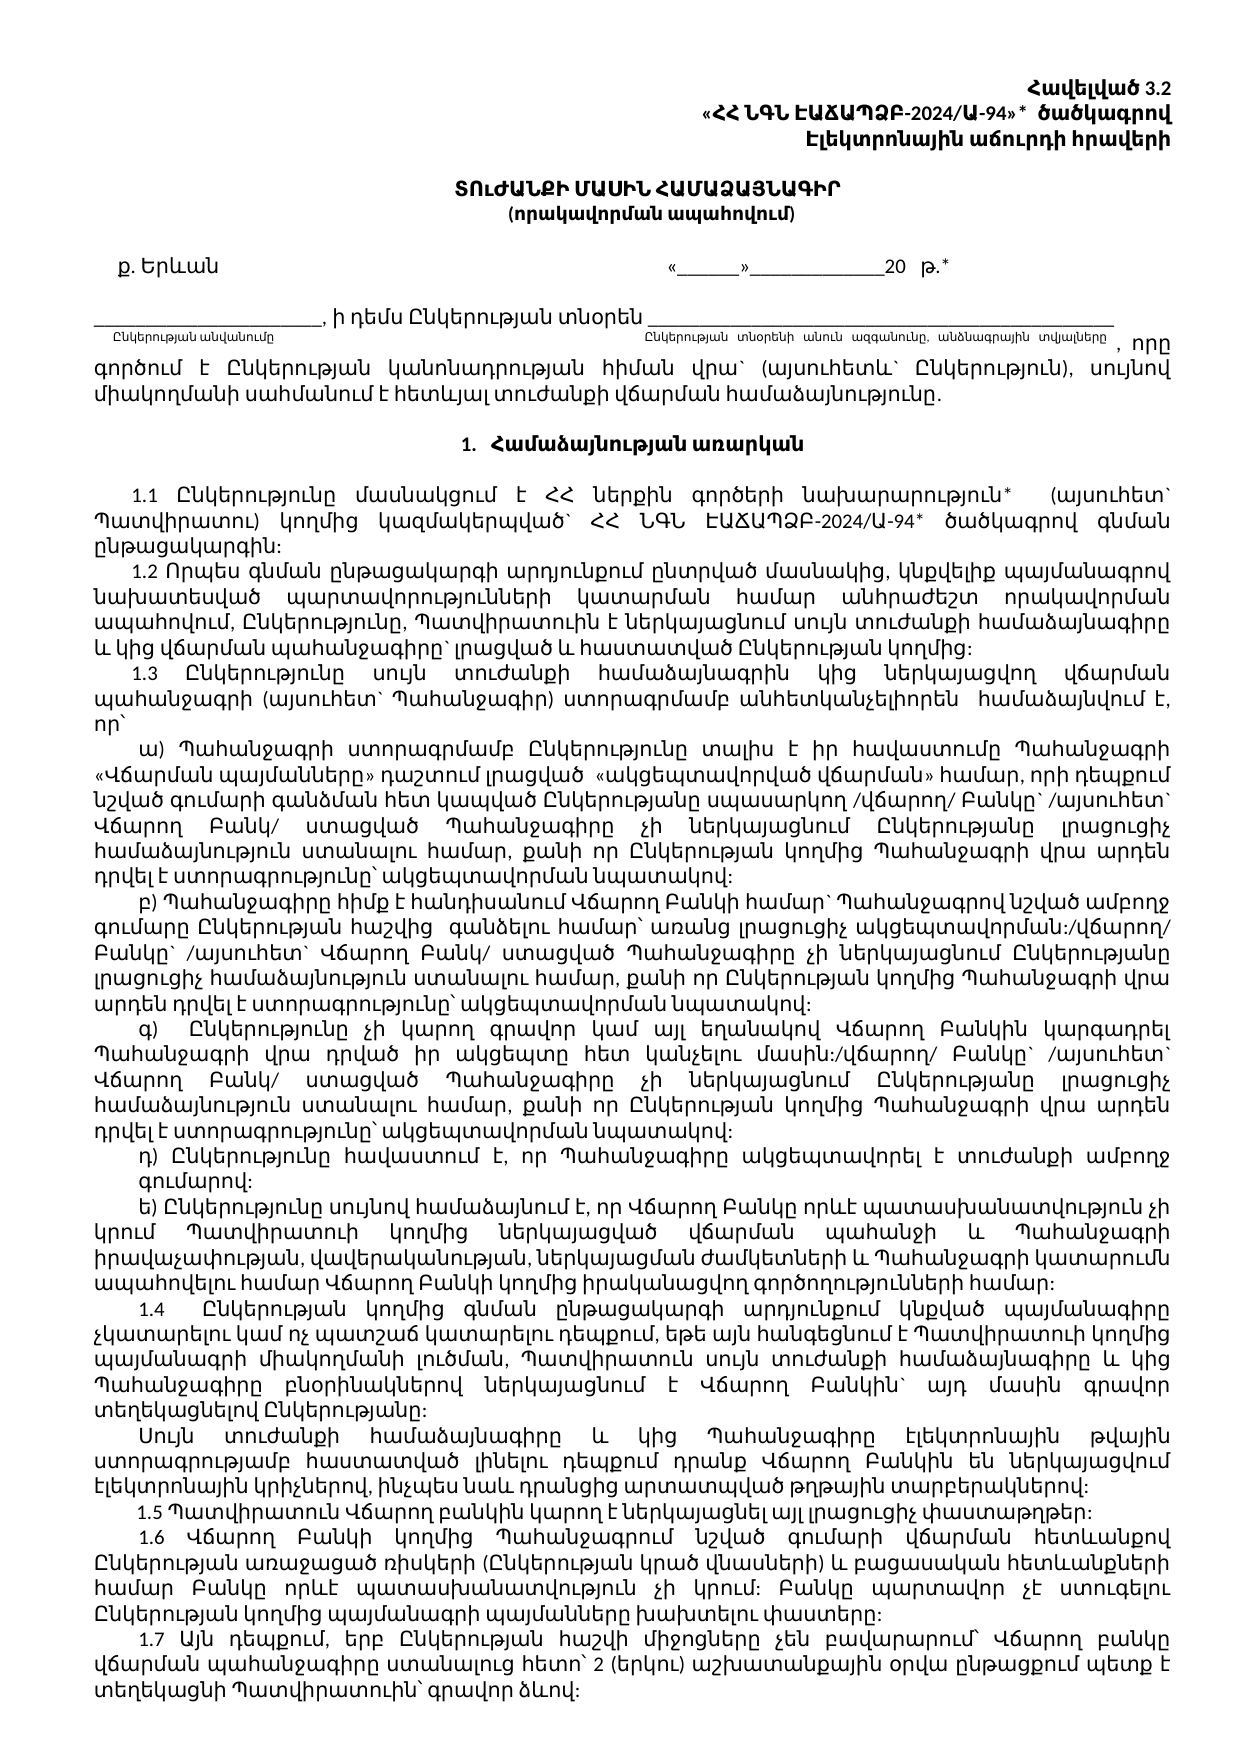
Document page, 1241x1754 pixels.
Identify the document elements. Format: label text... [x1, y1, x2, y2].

text 1.5 Պատվիրատուն Վճարող բանկին կարող է ներկայացնել այլ լրացուցիչ փաստաթղթեր: [94, 1499, 1171, 1524]
text 1.2 Որպես գնման ընթացակարգի արդյունքում ընտրված մասնակից, կնքվելիք պայմանագրով նախատեսված պարտավորությունների կատարման համար անհրաժեշտ որակավորման ապահովում, Ընկերությունը, Պատվիրատուին է ներկայացնում սույն տուժանքի համաձայնագիրը և կից վճարման պահանջագիրը` լրացված և հաստատված Ընկերության կողմից: [94, 559, 1171, 660]
text Էլեկտրոնային աճուրդի հրավերի [94, 126, 1171, 151]
text դ) Ընկերությունը հավաստում է, որ Պահանջագիրը ակցեպտավորել է տուժանքի ամբողջ գումարով: [138, 1143, 1171, 1194]
text 1.7 Այն դեպքում, երբ Ընկերության հաշվի միջոցները չեն բավարարում՝ Վճարող բանկը վճարման պահանջագիրը ստանալուց հետո՝ 2 (երկու) աշխատանքային օրվա ընթացքում պետք է տեղեկացնի Պատվիրատուին՝ գրավոր ձևով: [94, 1626, 1171, 1702]
text 1.3 Ընկերությունը սույն տուժանքի համաձայնագրին կից ներկայացվող վճարման պահանջագրի (այսուհետ` Պահանջագիր) ստորագրմամբ անհետկանչելիորեն համաձայնվում է, որ՝ [94, 660, 1171, 737]
text ______________________, ի դեմս Ընկերության տնօրեն _____________________________________________ [94, 304, 1171, 330]
text (որակավորման ապահովում) [94, 202, 1171, 225]
text 1.6 Վճարող Բանկի կողմից Պահանջագրում նշված գումարի վճարման հետևանքով Ընկերության առաջացած ռիսկերի (Ընկերության կրած վնասների) և բացասական հետևանքների համար Բանկը որևէ պատասխանատվություն չի կրում: Բանկը պարտավոր չէ ստուգելու Ընկերության կողմից պայմանագրի պայմանները խախտելու փաստերը: [94, 1524, 1171, 1626]
text բ) Պահանջագիրը հիմք է հանդիսանում Վճարող Բանկի համար` Պահանջագրով նշված ամբողջ գումարը Ընկերության հաշվից գանձելու համար՝ առանց լրացուցիչ ակցեպտավորման:/վճարող/ Բանկը` /այսուհետ` Վճարող Բանկ/ ստացված Պահանջագիրը չի ներկայացնում Ընկերությանը լրացուցիչ համաձայնություն ստանալու համար, քանի որ Ընկերության կողմից Պահանջագրի վրա արդեն դրվել է ստորագրությունը՝ ակցեպտավորման նպատակով: [94, 889, 1171, 1016]
text ե) Ընկերությունը սույնով համաձայնում է, որ Վճարող Բանկը որևէ պատասխանատվություն չի կրում Պատվիրատուի կողմից ներկայացված վճարման պահանջի և Պահանջագրի իրավաչափության, վավերականության, ներկայացման ժամկետների և Պահանջագրի կատարումն ապահովելու համար Վճարող Բանկի կողմից իրականացվող գործողությունների համար: [94, 1194, 1171, 1296]
text Ընկերության անվանումը Ընկերության տնօրենի անուն ազգանունը, անձնագրային տվյալները , որը գործում է Ընկերության կանոնադրության հիման վրա` (այսուհետև` Ընկերություն), սույնով միակողմանի սահմանում է հետևյալ տուժանքի վճարման համաձայնությունը. [94, 330, 1171, 406]
text 1.4 Ընկերության կողմից գնման ընթացակարգի արդյունքում կնքված պայմանագիրը չկատարելու կամ ոչ պատշաճ կատարելու դեպքում, եթե այն հանգեցնում է Պատվիրատուի կողմից պայմանագրի միակողմանի լուծման, Պատվիրատուն սույն տուժանքի համաձայնագիրը և կից Պահանջագիրը բնօրինակներով ներկայացնում է Վճարող Բանկին` այդ մասին գրավոր տեղեկացնելով Ընկերությանը: [94, 1296, 1171, 1423]
text 1.1 Ընկերությունը մասնակցում է ՀՀ ներքին գործերի նախարարություն* (այսուհետ` Պատվիրատու) կողմից կազմակերպված` ՀՀ ՆԳՆ ԷԱՃԱՊՁԲ-2024/Ա-94* ծածկագրով գնման ընթացակարգին: [94, 482, 1171, 559]
text «ՀՀ ՆԳՆ ԷԱՃԱՊՁԲ-2024/Ա-94»* ծածկագրով [94, 100, 1171, 126]
text ք. Երևան «______»_____________20 թ.* [94, 254, 1171, 279]
text ա) Պահանջագրի ստորագրմամբ Ընկերությունը տալիս է իր հավաստումը Պահանջագրի «Վճարման պայմանները» դաշտում լրացված «ակցեպտավորված վճարման» համար, որի դեպքում նշված գումարի գանձման հետ կապված Ընկերությանը սպասարկող /վճարող/ Բանկը` /այսուհետ` Վճարող Բանկ/ ստացված Պահանջագիրը չի ներկայացնում Ընկերությանը լրացուցիչ համաձայնություն ստանալու համար, քանի որ Ընկերության կողմից Պահանջագրի վրա արդեն դրվել է ստորագրությունը՝ ակցեպտավորման նպատակով: [94, 737, 1171, 889]
text 1. Համաձայնության առարկան [94, 432, 1171, 457]
text Սույն տուժանքի համաձայնագիրը և կից Պահանջագիրը էլեկտրոնային թվային ստորագրությամբ հաստատված լինելու դեպքում դրանք Վճարող Բանկին են ներկայացվում էլեկտրոնային կրիչներով, ինչպես նաև դրանցից արտատպված թղթային տարբերակներով: [94, 1423, 1171, 1499]
text ՏՈւԺԱՆՔԻ ՄԱՍԻՆ ՀԱՄԱՁԱՅՆԱԳԻՐ [94, 177, 1171, 202]
text Հավելված 3.2 [94, 75, 1171, 100]
text գ) Ընկերությունը չի կարող գրավոր կամ այլ եղանակով Վճարող Բանկին կարգադրել Պահանջագրի վրա դրված իր ակցեպտը հետ կանչելու մասին:/վճարող/ Բանկը` /այսուհետ` Վճարող Բանկ/ ստացված Պահանջագիրը չի ներկայացնում Ընկերությանը լրացուցիչ համաձայնություն ստանալու համար, քանի որ Ընկերության կողմից Պահանջագրի վրա արդեն դրվել է ստորագրությունը՝ ակցեպտավորման նպատակով: [94, 1016, 1171, 1143]
